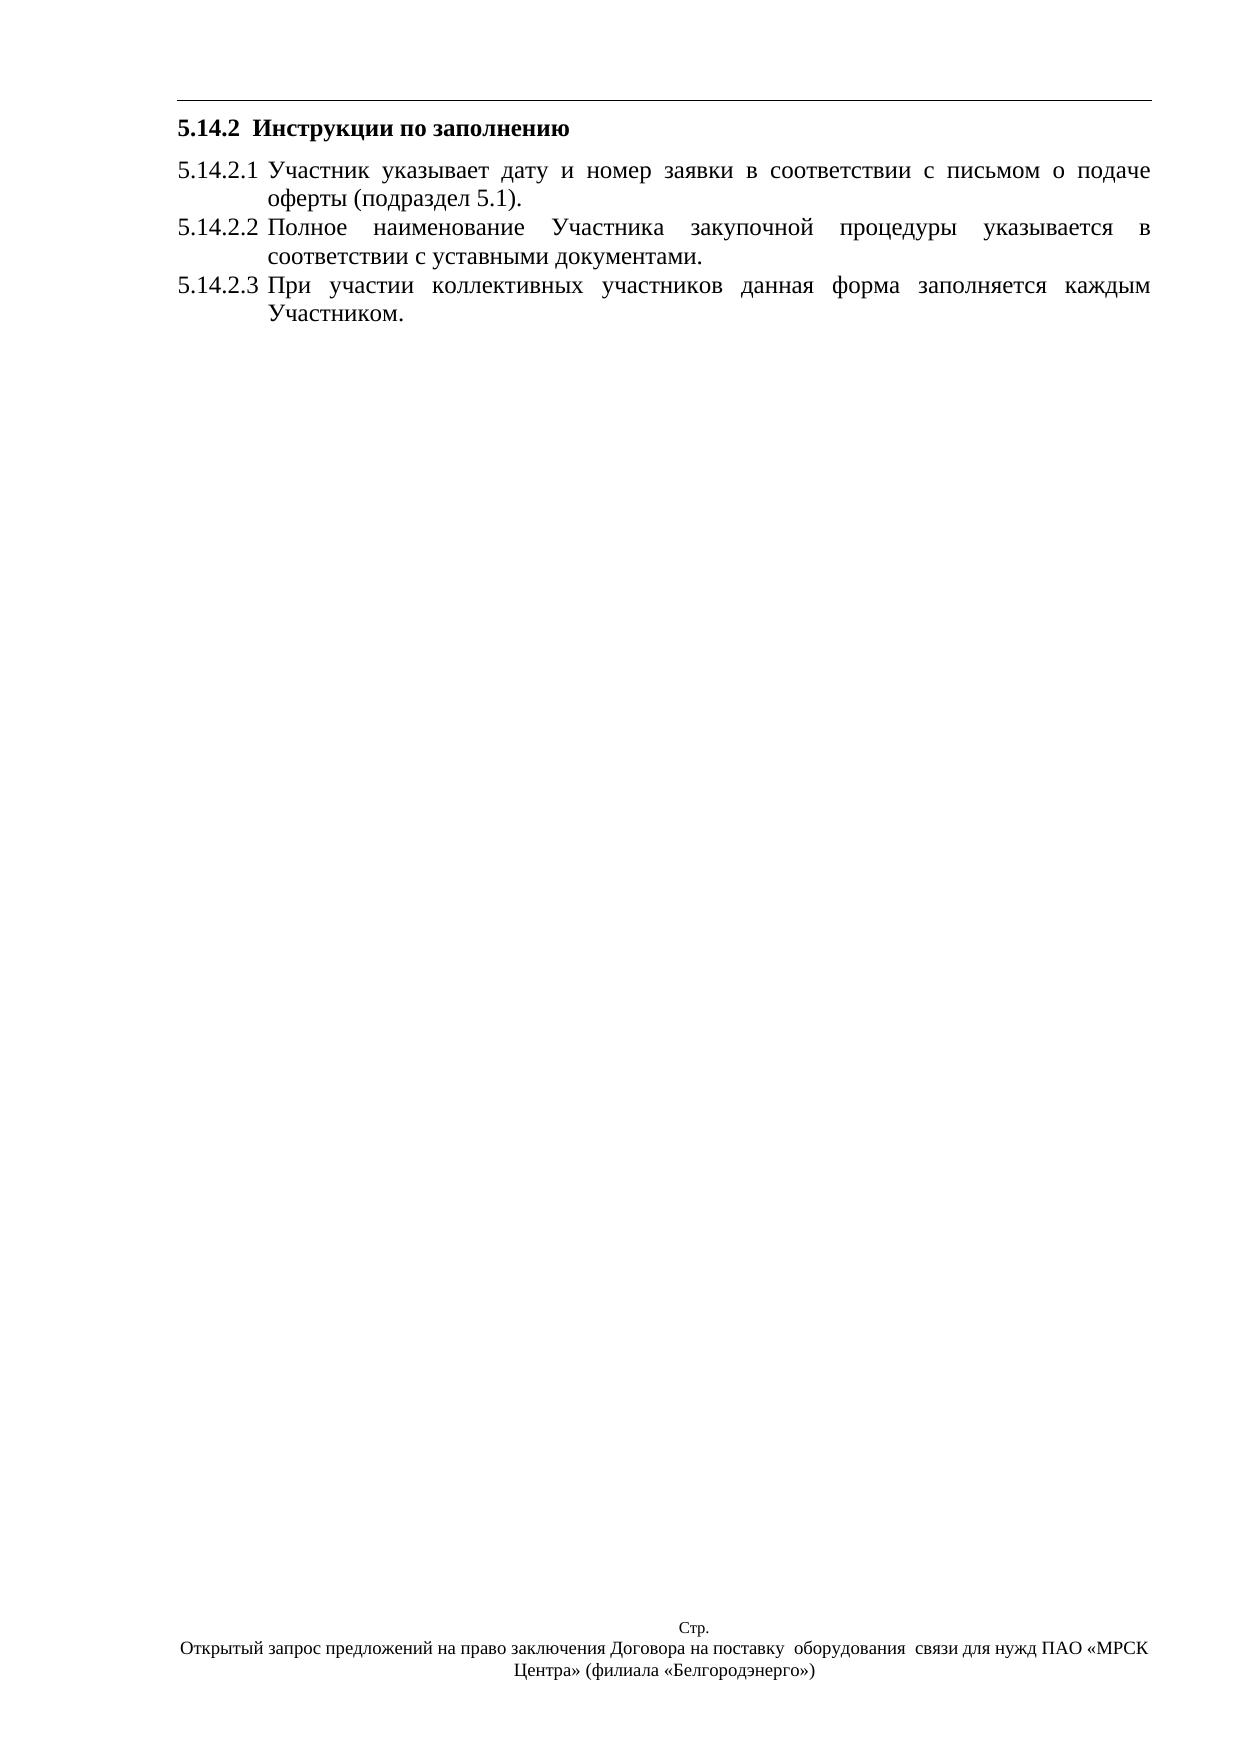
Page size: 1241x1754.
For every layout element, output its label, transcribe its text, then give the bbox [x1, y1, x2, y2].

subtitle Инструкции по заполнению [177, 113, 1152, 142]
list При участии коллективных участников данная форма заполняется каждым Участником. [177, 270, 1152, 327]
list Полное наименование Участника закупочной процедуры указывается в соответствии с уставными документами. [177, 212, 1152, 270]
